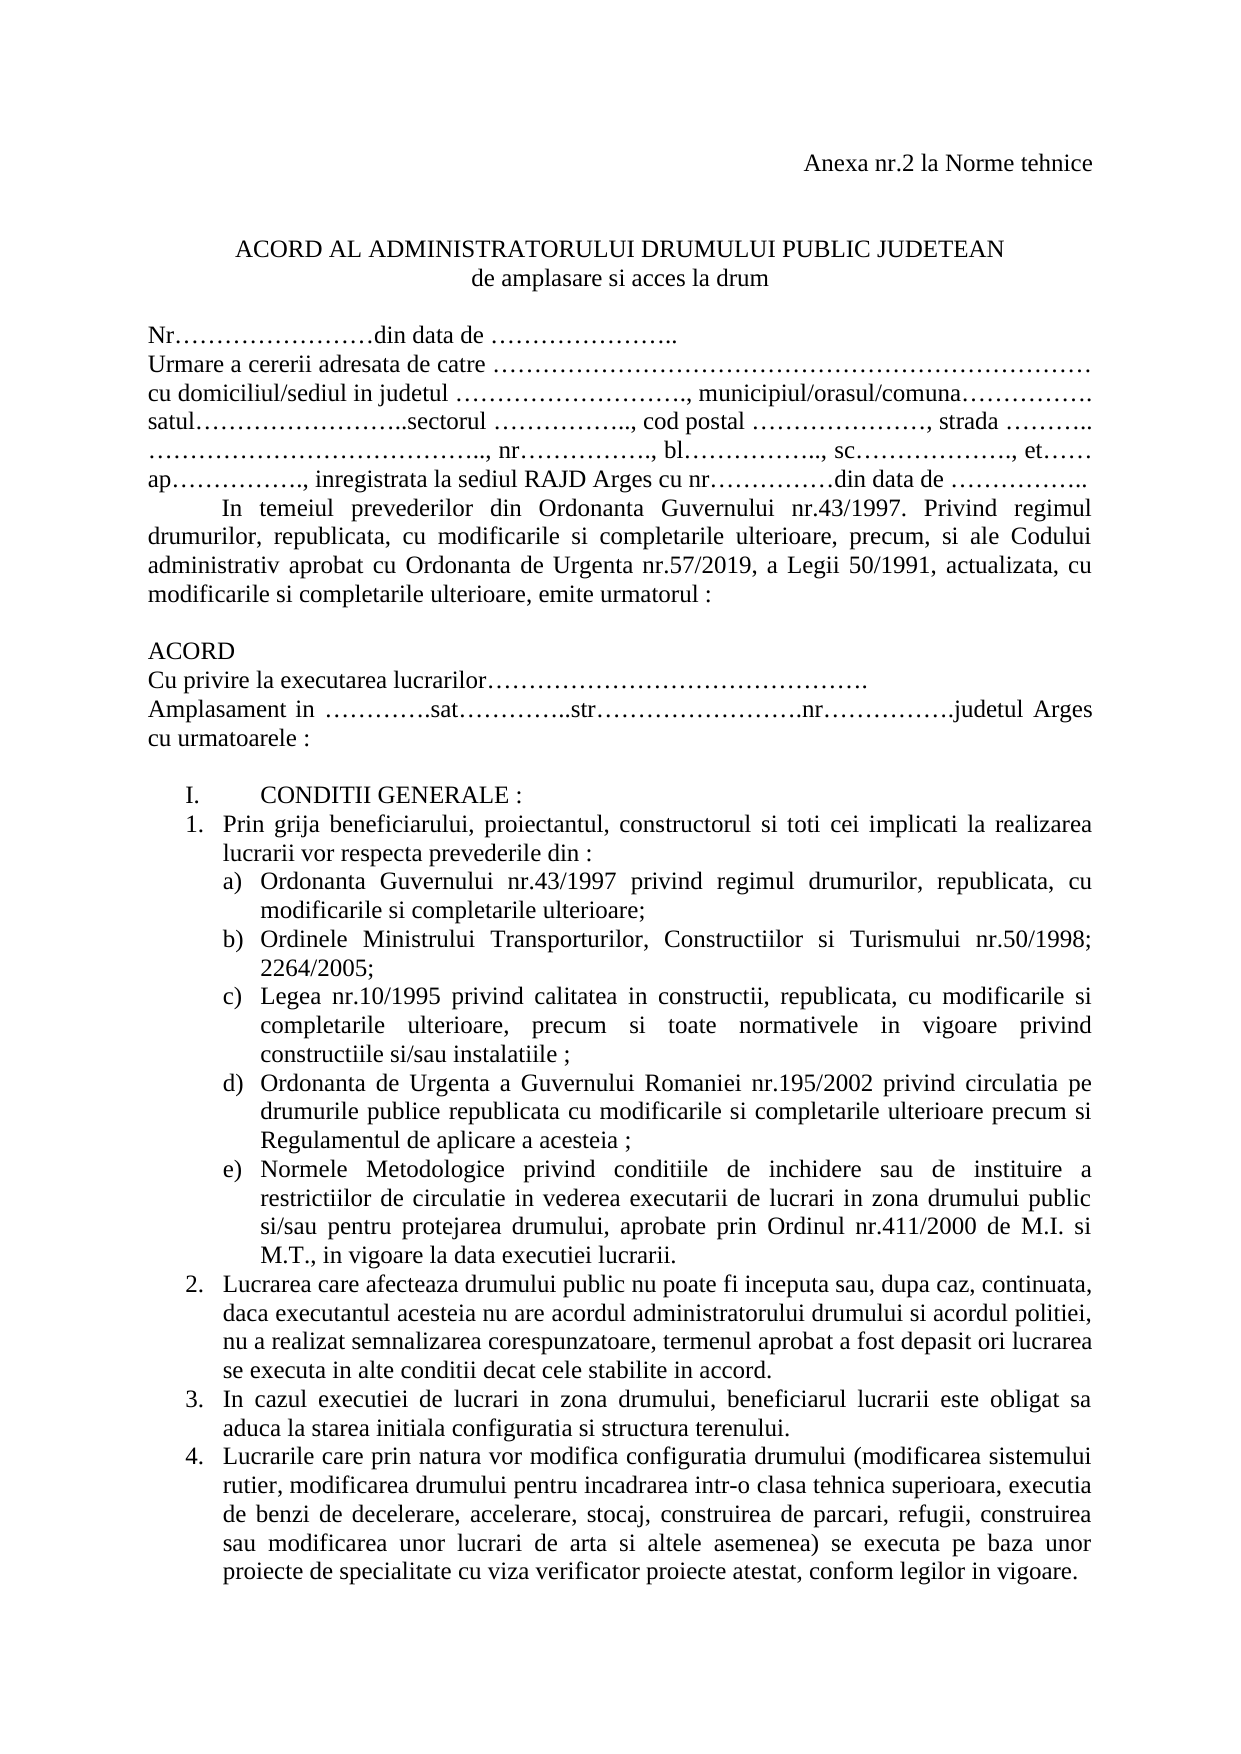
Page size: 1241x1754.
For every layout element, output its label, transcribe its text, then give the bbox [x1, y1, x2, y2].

list Lucrarile care prin natura vor modifica configuratia drumului (modificarea sistemului rutier, modificarea drumului pentru incadrarea intr-o clasa tehnica superioara, executia de benzi de decelerare, accelerare, stocaj, construirea de parcari, refugii, construirea sau modificarea unor lucrari de arta si altele asemenea) se executa pe baza unor proiecte de specialitate cu viza verificator proiecte atestat, conform legilor in vigoare. [185, 1441, 1093, 1585]
list Ordonanta Guvernului nr.43/1997 privind regimul drumurilor, republicata, cu modificarile si completarile ulterioare; [223, 866, 1093, 924]
list Ordonanta de Urgenta a Guvernului Romaniei nr.195/2002 privind circulatia pe drumurile publice republicata cu modificarile si completarile ulterioare precum si Regulamentul de aplicare a acesteia ; [223, 1068, 1093, 1154]
text ACORD AL ADMINISTRATORULUI DRUMULUI PUBLIC JUDETEAN [148, 234, 1093, 263]
list Lucrarea care afecteaza drumului public nu poate fi inceputa sau, dupa caz, continuata, daca executantul acesteia nu are acordul administratorului drumului si acordul politiei, nu a realizat semnalizarea corespunzatoare, termenul aprobat a fost depasit ori lucrarea se executa in alte conditii decat cele stabilite in accord. [185, 1269, 1093, 1384]
text Cu privire la executarea lucrarilor………………………………………. [148, 665, 1093, 694]
text de amplasare si acces la drum [148, 263, 1093, 291]
list Legea nr.10/1995 privind calitatea in constructii, republicata, cu modificarile si completarile ulterioare, precum si toate normativele in vigoare privind constructiile si/sau instalatiile ; [223, 981, 1093, 1068]
list Prin grija beneficiarului, proiectantul, constructorul si toti cei implicati la realizarea lucrarii vor respecta prevederile din : [185, 809, 1093, 866]
list In cazul executiei de lucrari in zona drumului, beneficiarul lucrarii este obligat sa aduca la starea initiala configuratia si structura terenului. [185, 1384, 1093, 1441]
list CONDITII GENERALE : [185, 780, 1093, 809]
text In temeiul prevederilor din Ordonanta Guvernului nr.43/1997. Privind regimul drumurilor, republicata, cu modificarile si completarile ulterioare, precum, si ale Codului administrativ aprobat cu Ordonanta de Urgenta nr.57/2019, a Legii 50/1991, actualizata, cu modificarile si completarile ulterioare, emite urmatorul : [148, 493, 1093, 608]
text Anexa nr.2 la Norme tehnice [148, 148, 1093, 176]
text ACORD [148, 636, 1093, 665]
text Amplasament in ………….sat…………..str…………………….nr…………….judetul Arges cu urmatoarele : [148, 694, 1093, 751]
text Nr……………………din data de ………………….. [148, 320, 1093, 349]
text Urmare a cererii adresata de catre ……………………………………………………………… cu domiciliul/sediul in judetul ………………………., municipiul/orasul/comuna……………. satul……………………..sectorul …………….., cod postal …………………, strada ……….. ………………………………….., nr……………., bl…………….., sc………………., et…… ap……………., inregistrata la sediul RAJD Arges cu nr……………din data de …………….. [148, 349, 1093, 493]
list Normele Metodologice privind conditiile de inchidere sau de instituire a restrictiilor de circulatie in vederea executarii de lucrari in zona drumului public si/sau pentru protejarea drumului, aprobate prin Ordinul nr.411/2000 de M.I. si M.T., in vigoare la data executiei lucrarii. [223, 1154, 1093, 1269]
list Ordinele Ministrului Transporturilor, Constructiilor si Turismului nr.50/1998; 2264/2005; [223, 924, 1093, 981]
